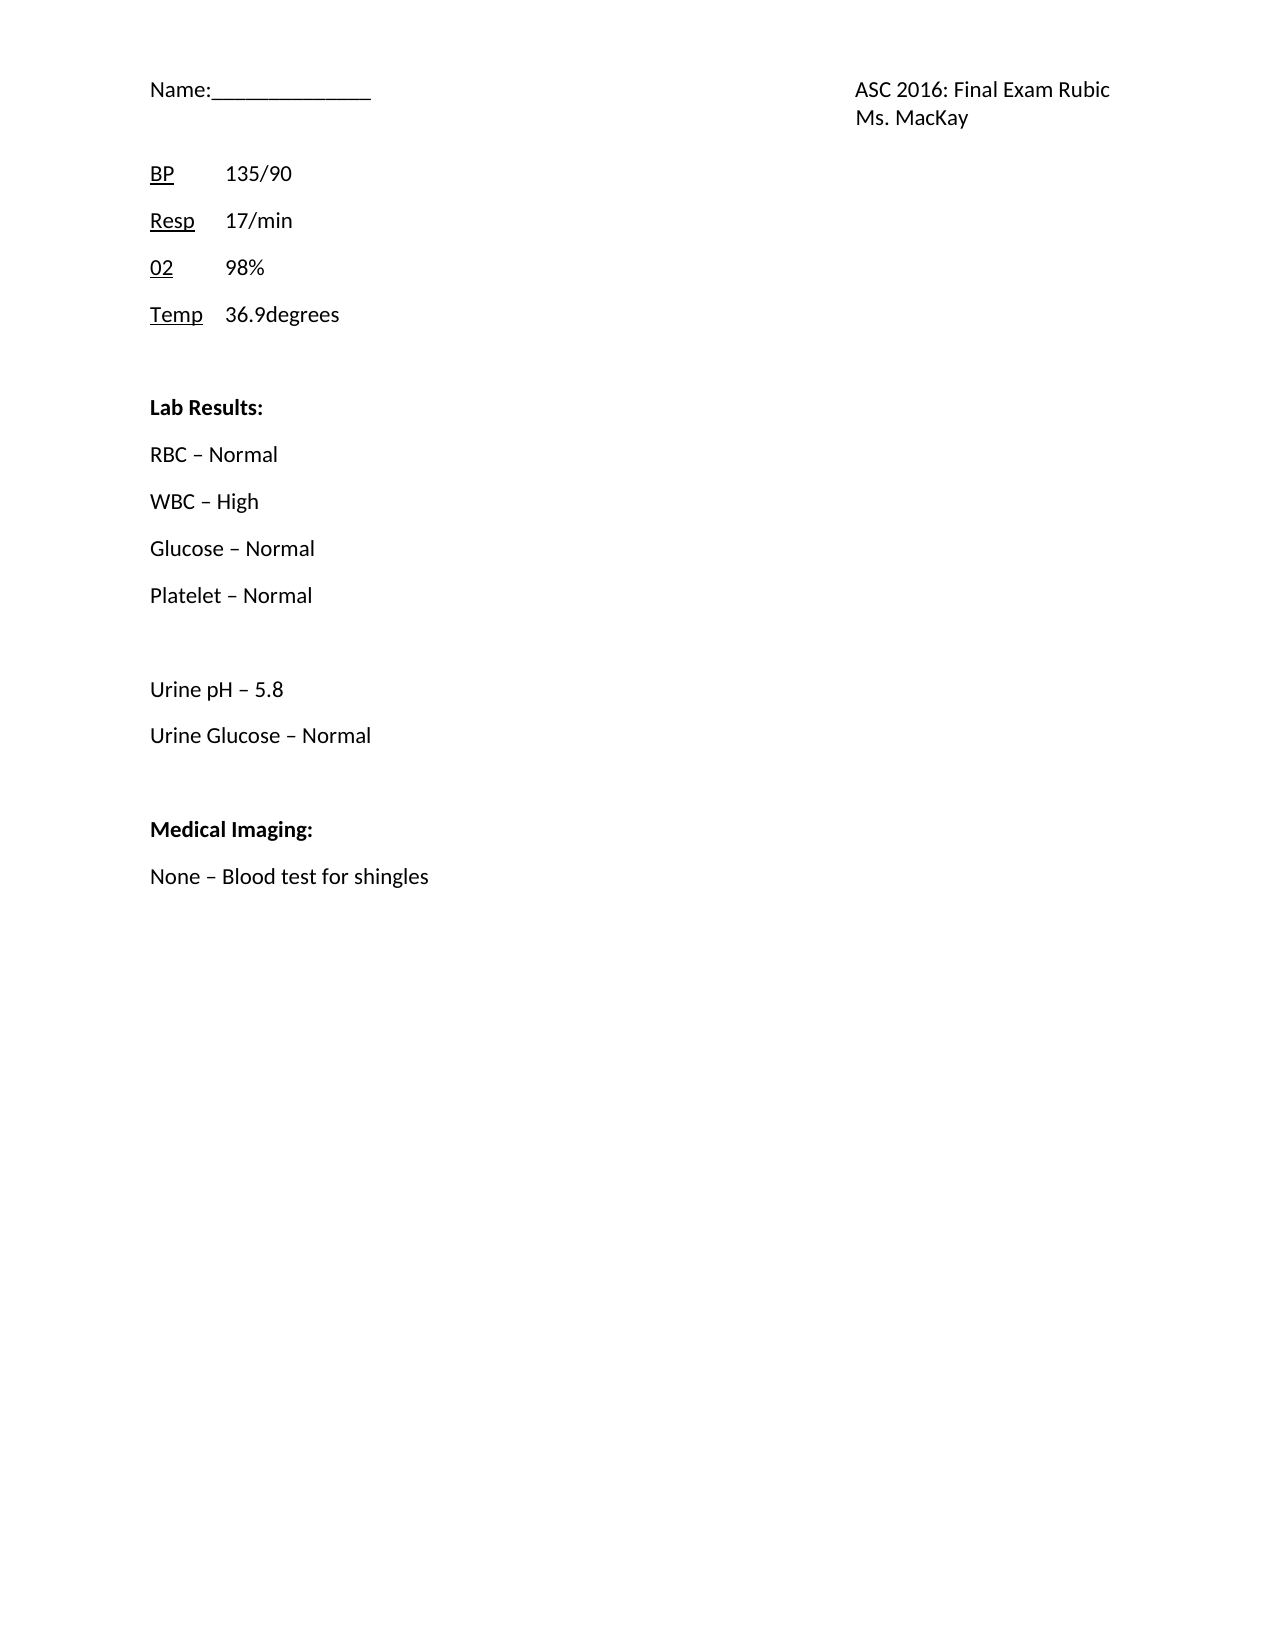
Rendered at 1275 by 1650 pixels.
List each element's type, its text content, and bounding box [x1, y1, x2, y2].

text BP 135/90 [150, 159, 1125, 187]
text Resp 17/min [150, 206, 1125, 234]
text Temp 36.9degrees [150, 300, 1125, 328]
text 02 98% [150, 253, 1125, 281]
text Urine pH – 5.8 [150, 675, 1125, 703]
text Platelet – Normal [150, 581, 1125, 609]
text WBC – High [150, 487, 1125, 515]
text Lab Results: [150, 393, 1125, 421]
text None – Blood test for shingles [150, 862, 1125, 890]
text Urine Glucose – Normal [150, 722, 1125, 749]
text Glucose – Normal [150, 534, 1125, 562]
text Medical Imaging: [150, 815, 1125, 843]
text RBC – Normal [150, 440, 1125, 468]
